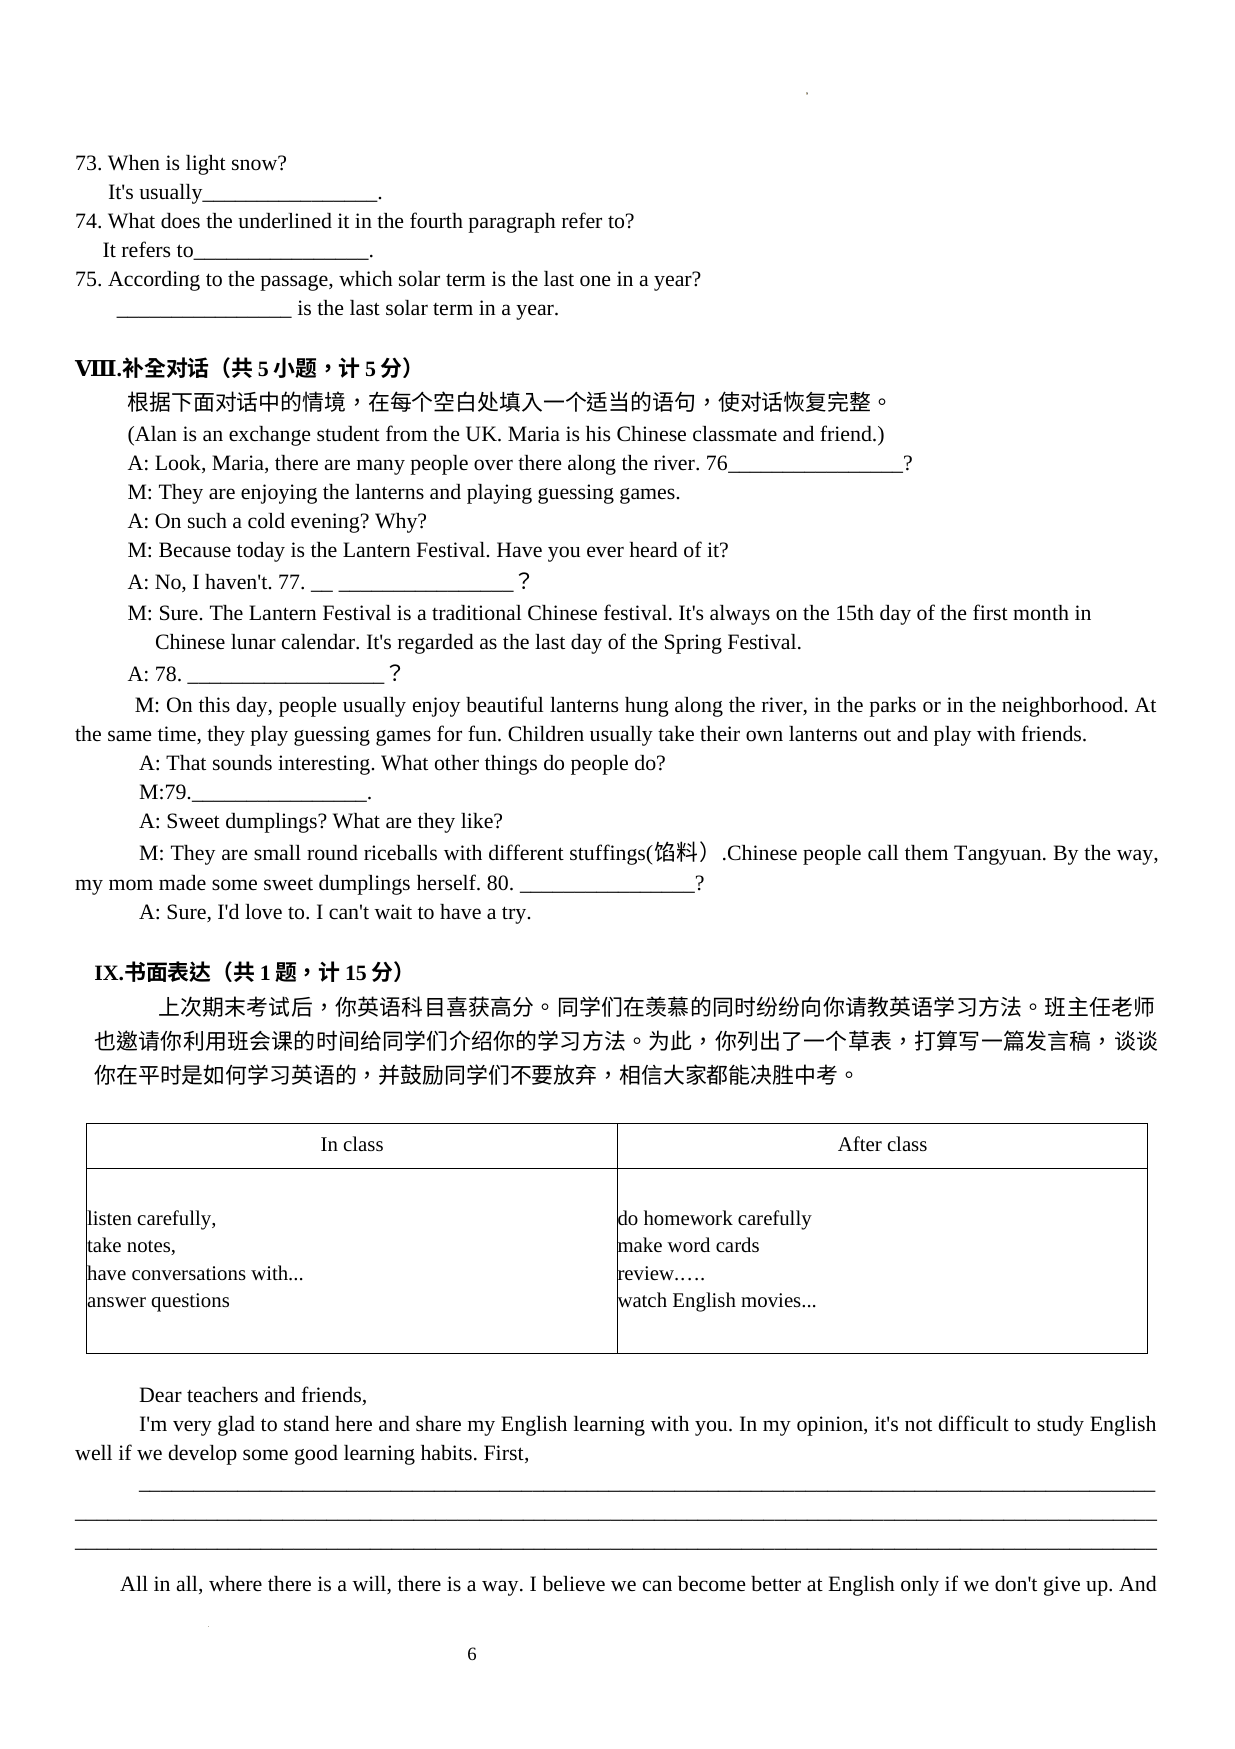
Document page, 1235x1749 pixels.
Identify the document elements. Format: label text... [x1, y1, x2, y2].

text 74. What does the underlined it in the fourth paragraph refer to? [75, 208, 1159, 233]
text ___________________________________________________________________________________________________________________________________________________________________________________________________________________________________________________________________________________________________ [75, 1469, 1159, 1552]
text M: They are small round riceballs with different stuffings(馅料）.Chinese people call them Tangyuan. By the way, my mom made some sweet dumplings herself. 80. ________________? [75, 837, 1159, 896]
text A: Sweet dumplings? What are they like? [75, 808, 1159, 833]
text It's usually________________. [75, 179, 1159, 204]
text M:79.________________. [75, 779, 1159, 804]
text I'm very glad to stand here and share my English learning with you. In my opinion, it's not difficult to study English well if we develop some good learning habits. First, [75, 1411, 1159, 1466]
text M: Sure. The Lantern Festival is a traditional Chinese festival. It's always on the 15th day of the first month in [127, 600, 1159, 625]
text A: That sounds interesting. What other things do people do? [75, 750, 1159, 775]
text Dear teachers and friends, [75, 1382, 1159, 1408]
text It refers to________________. [75, 237, 1159, 262]
text (Alan is an exchange student from the UK. Maria is his Chinese classmate and friend.) [75, 421, 1159, 446]
text IX.书面表达（共1题，计15分） [75, 957, 1159, 987]
text 上次期末考试后，你英语科目喜获高分。同学们在羡慕的同时纷纷向你请教英语学习方法。班主任老师也邀请你利用班会课的时间给同学们介绍你的学习方法。为此，你列出了一个草表，打算写一篇发言稿，谈谈你在平时是如何学习英语的，并鼓励同学们不要放弃，相信大家都能决胜中考。 [94, 991, 1159, 1089]
table_cell do homework carefully make word cards review.…. watch English movies... [618, 1169, 1147, 1352]
text M: They are enjoying the lanterns and playing guessing games. [127, 479, 1159, 504]
text A: On such a cold evening? Why? [127, 508, 1159, 533]
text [75, 1571, 1159, 1597]
text A: Sure, I'd love to. I can't wait to have a try. [75, 899, 1159, 924]
text A: Look, Maria, there are many people over there along the river. 76________________? [127, 450, 1159, 475]
text M: On this day, people usually enjoy beautiful lanterns hung along the river, in the parks or in the neighborhood. At the same time, they play guessing games for fun. Children usually take their own lanterns out and play with friends. [75, 692, 1159, 746]
table_header After class [618, 1124, 1147, 1168]
text A: 78. __________________？ [127, 658, 1159, 688]
text Ⅷ.补全对话（共5小题，计5分） [75, 353, 1159, 382]
text A: No, I haven't. 77. __ ________________？ [127, 566, 1159, 596]
text 73. When is light snow? [75, 150, 1159, 175]
table_header In class [87, 1124, 617, 1168]
text 根据下面对话中的情境，在每个空白处填入一个适当的语句，使对话恢复完整。 [75, 387, 1159, 417]
table_cell listen carefully, take notes, have conversations with... answer questions [87, 1169, 617, 1352]
text Chinese lunar calendar. It's regarded as the last day of the Spring Festival. [127, 629, 1159, 654]
text M: Because today is the Lantern Festival. Have you ever heard of it? [127, 537, 1159, 562]
list According to the passage, which solar term is the last one in a year? [75, 266, 1159, 291]
list ________________ is the last solar term in a year. [117, 295, 1159, 320]
